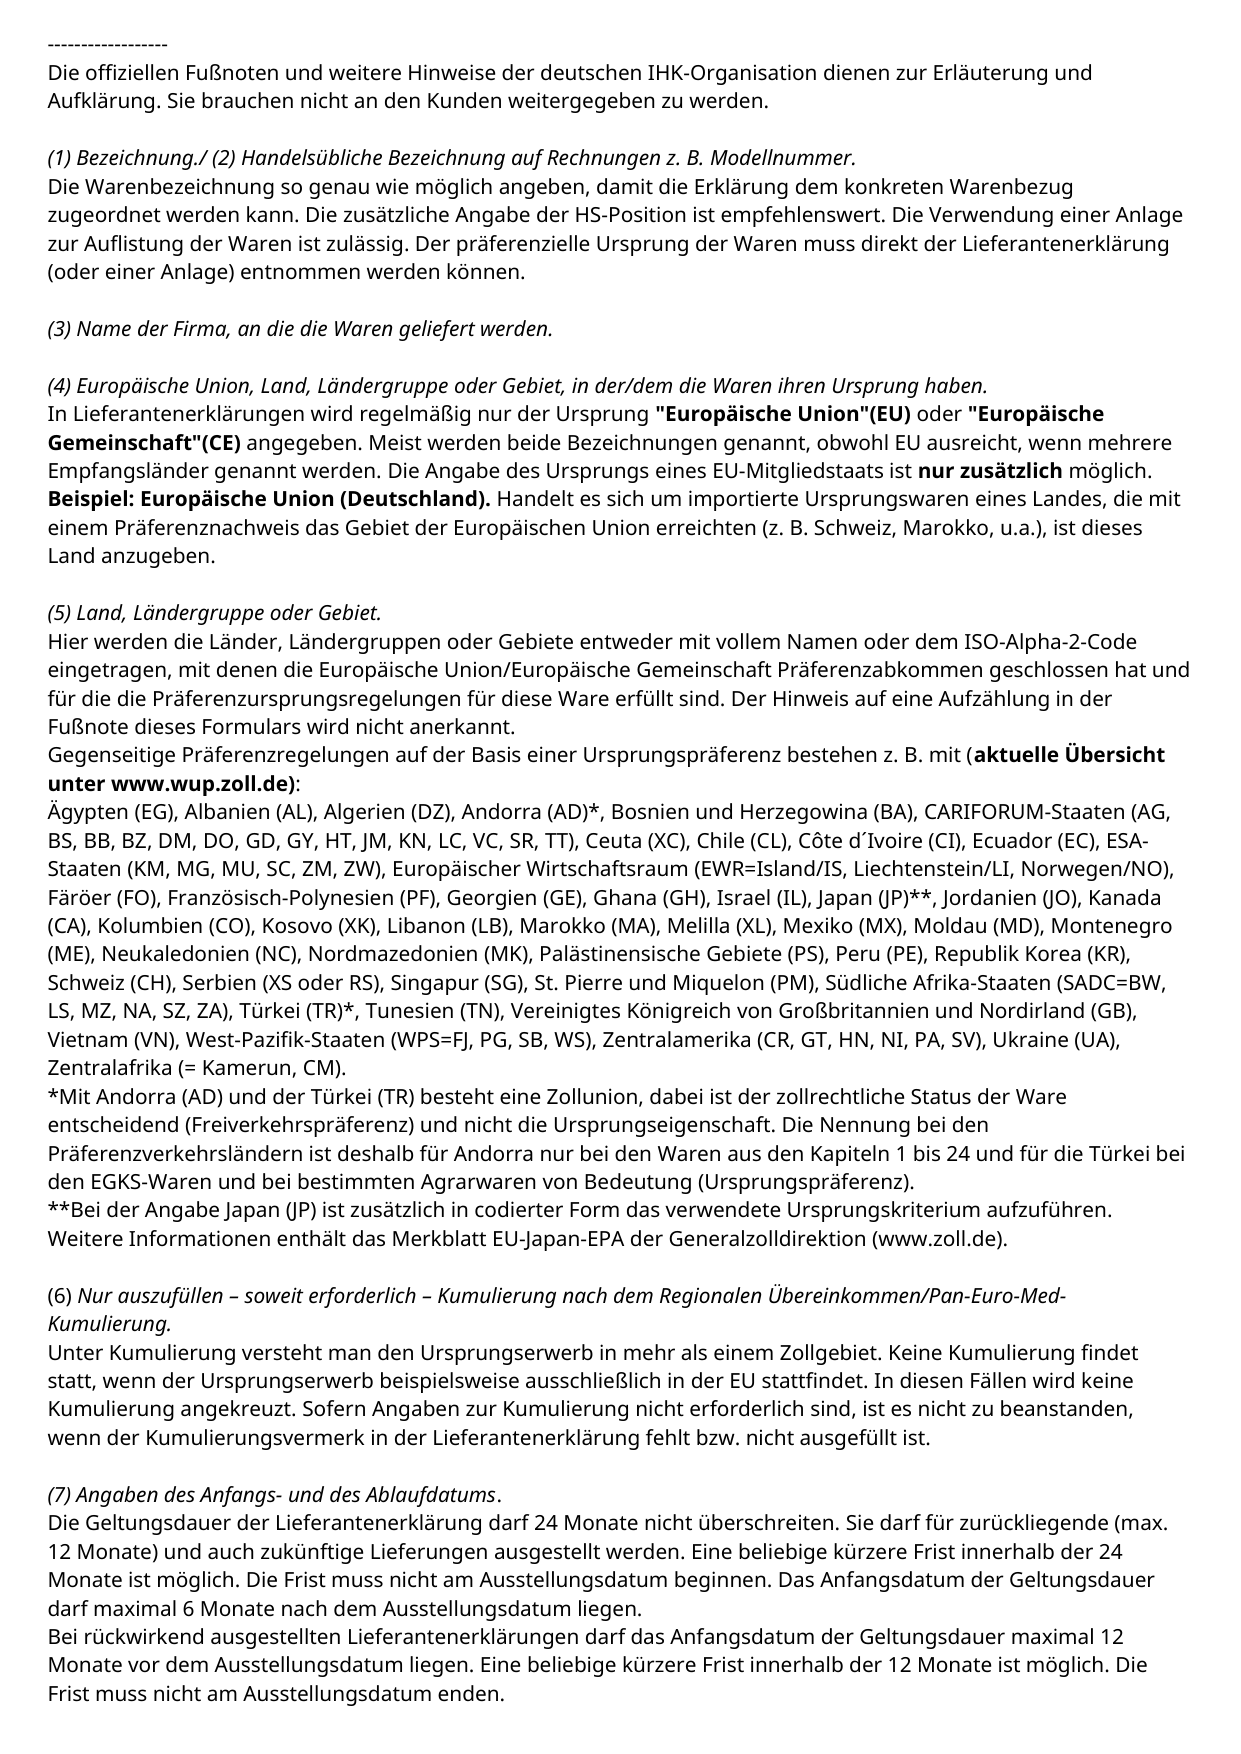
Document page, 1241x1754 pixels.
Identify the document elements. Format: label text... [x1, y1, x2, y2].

text In Lieferantenerklärungen wird regelmäßig nur der Ursprung "Europäische Union"(EU) oder "Europäische Gemeinschaft"(CE) angegeben. Meist werden beide Bezeichnungen genannt, obwohl EU ausreicht, wenn mehrere Empfangsländer genannt werden. Die Angabe des Ursprungs eines EU-Mitgliedstaats ist nur zusätzlich möglich. Beispiel: Europäische Union (Deutschland). Handelt es sich um importierte Ursprungswaren eines Landes, die mit einem Präferenznachweis das Gebiet der Europäischen Union erreichten (z. B. Schweiz, Marokko, u.a.), ist dieses Land anzugeben. [47, 399, 1193, 570]
text (3) Name der Firma, an die die Waren geliefert werden. [47, 314, 1193, 342]
text (6) Nur auszufüllen – soweit erforderlich – Kumulierung nach dem Regionalen Übereinkommen/Pan-Euro-Med-Kumulierung. [47, 1281, 1193, 1338]
text (5) Land, Ländergruppe oder Gebiet. Hier werden die Länder, Ländergruppen oder Gebiete entweder mit vollem Namen oder dem ISO-Alpha-2-Code eingetragen, mit denen die Europäische Union/Europäische Gemeinschaft Präferenzabkommen geschlossen hat und für die die Präferenzursprungsregelungen für diese Ware erfüllt sind. Der Hinweis auf eine Aufzählung in der Fußnote dieses Formulars wird nicht anerkannt. [47, 598, 1193, 741]
text ------------------ [47, 29, 1193, 58]
text Die Geltungsdauer der Lieferantenerklärung darf 24 Monate nicht überschreiten. Sie darf für zurückliegende (max. 12 Monate) und auch zukünftige Lieferungen ausgestellt werden. Eine beliebige kürzere Frist innerhalb der 24 Monate ist möglich. Die Frist muss nicht am Ausstellungsdatum beginnen. Das Anfangsdatum der Geltungsdauer darf maximal 6 Monate nach dem Ausstellungsdatum liegen. [47, 1508, 1193, 1622]
text Die offiziellen Fußnoten und weitere Hinweise der deutschen IHK-Organisation dienen zur Erläuterung und Aufklärung. Sie brauchen nicht an den Kunden weitergegeben zu werden. [47, 58, 1193, 115]
text (1) Bezeichnung./ (2) Handelsübliche Bezeichnung auf Rechnungen z. B. Modellnummer. Die Warenbezeichnung so genau wie möglich angeben, damit die Erklärung dem konkreten Warenbezug zugeordnet werden kann. Die zusätzliche Angabe der HS-Position ist empfehlenswert. Die Verwendung einer Anlage zur Auflistung der Waren ist zulässig. Der präferenzielle Ursprung der Waren muss direkt der Lieferantenerklärung (oder einer Anlage) entnommen werden können. [47, 143, 1193, 286]
text *Mit Andorra (AD) und der Türkei (TR) besteht eine Zollunion, dabei ist der zollrechtliche Status der Ware entscheidend (Freiverkehrspräferenz) und nicht die Ursprungseigenschaft. Die Nennung bei den Präferenzverkehrsländern ist deshalb für Andorra nur bei den Waren aus den Kapiteln 1 bis 24 und für die Türkei bei den EGKS-Waren und bei bestimmten Agrarwaren von Bedeutung (Ursprungspräferenz). [47, 1082, 1193, 1196]
text **Bei der Angabe Japan (JP) ist zusätzlich in codierter Form das verwendete Ursprungskriterium aufzuführen. Weitere Informationen enthält das Merkblatt EU-Japan-EPA der Generalzolldirektion (www.zoll.de). [47, 1196, 1193, 1252]
text Gegenseitige Präferenzregelungen auf der Basis einer Ursprungspräferenz bestehen z. B. mit (aktuelle Übersicht unter www.wup.zoll.de): Ägypten (EG), Albanien (AL), Algerien (DZ), Andorra (AD)*, Bosnien und Herzegowina (BA), CARIFORUM-Staaten (AG, BS, BB, BZ, DM, DO, GD, GY, HT, JM, KN, LC, VC, SR, TT), Ceuta (XC), Chile (CL), Côte d´Ivoire (CI), Ecuador (EC), ESA-Staaten (KM, MG, MU, SC, ZM, ZW), Europäischer Wirtschaftsraum (EWR=Island/IS, Liechtenstein/LI, Norwegen/NO), Färöer (FO), Französisch-Polynesien (PF), Georgien (GE), Ghana (GH), Israel (IL), Japan (JP)**, Jordanien (JO), Kanada (CA), Kolumbien (CO), Kosovo (XK), Libanon (LB), Marokko (MA), Melilla (XL), Mexiko (MX), Moldau (MD), Montenegro (ME), Neukaledonien (NC), Nordmazedonien (MK), Palästinensische Gebiete (PS), Peru (PE), Republik Korea (KR), Schweiz (CH), Serbien (XS oder RS), Singapur (SG), St. Pierre und Miquelon (PM), Südliche Afrika-Staaten (SADC=BW, LS, MZ, NA, SZ, ZA), Türkei (TR)*, Tunesien (TN), Vereinigtes Königreich von Großbritannien und Nordirland (GB), Vietnam (VN), West-Pazifik-Staaten (WPS=FJ, PG, SB, WS), Zentralamerika (CR, GT, HN, NI, PA, SV), Ukraine (UA), Zentralafrika (= Kamerun, CM). [47, 741, 1193, 1082]
text (7) Angaben des Anfangs- und des Ablaufdatums. [47, 1480, 1193, 1508]
text Unter Kumulierung versteht man den Ursprungserwerb in mehr als einem Zollgebiet. Keine Kumulierung findet statt, wenn der Ursprungserwerb beispielsweise ausschließlich in der EU stattfindet. In diesen Fällen wird keine Kumulierung angekreuzt. Sofern Angaben zur Kumulierung nicht erforderlich sind, ist es nicht zu beanstanden, wenn der Kumulierungsvermerk in der Lieferantenerklärung fehlt bzw. nicht ausgefüllt ist. [47, 1338, 1193, 1451]
text Bei rückwirkend ausgestellten Lieferantenerklärungen darf das Anfangsdatum der Geltungsdauer maximal 12 Monate vor dem Ausstellungsdatum liegen. Eine beliebige kürzere Frist innerhalb der 12 Monate ist möglich. Die Frist muss nicht am Ausstellungsdatum enden. [47, 1622, 1193, 1707]
text (4) Europäische Union, Land, Ländergruppe oder Gebiet, in der/dem die Waren ihren Ursprung haben. [47, 371, 1193, 399]
